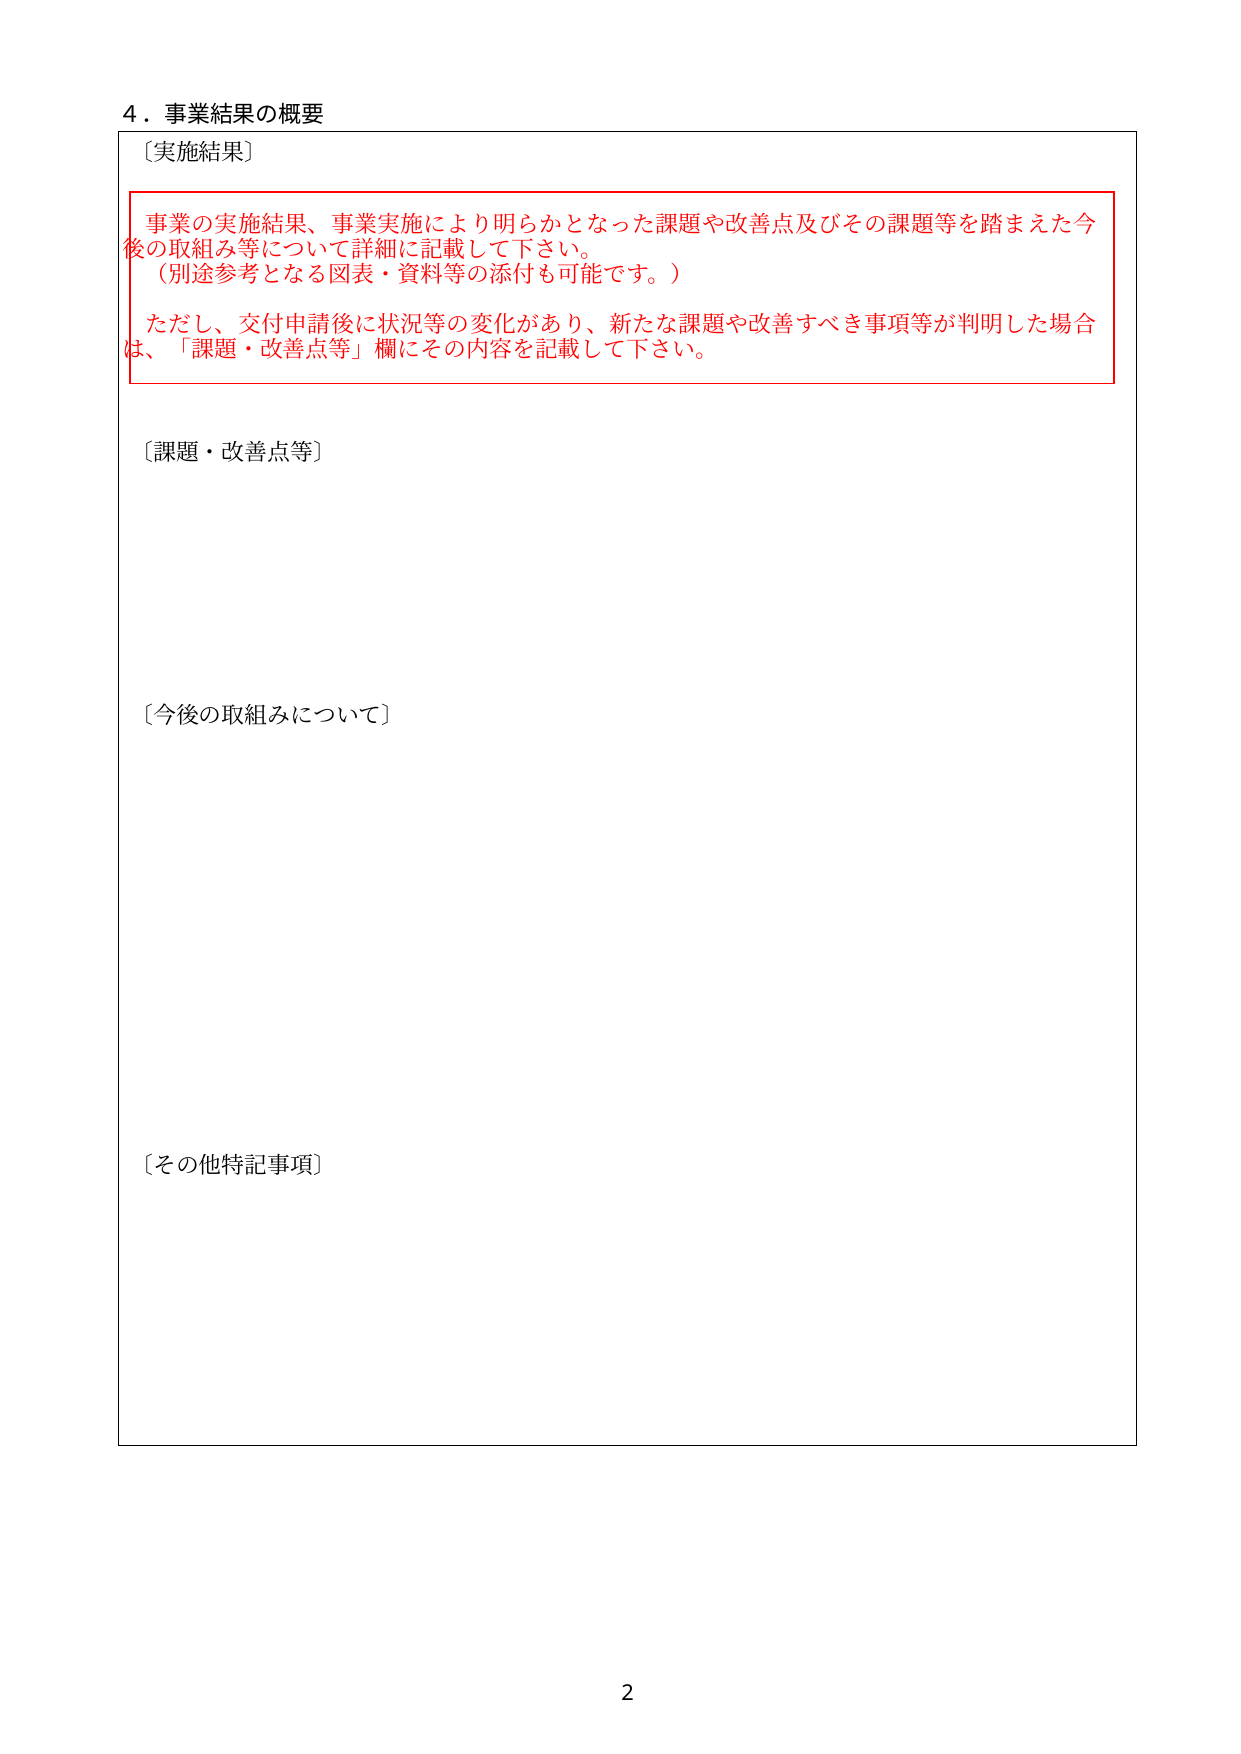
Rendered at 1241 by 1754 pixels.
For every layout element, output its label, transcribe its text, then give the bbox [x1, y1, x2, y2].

text ４．事業結果の概要 [118, 93, 1137, 131]
table_header 〔実施結果〕 〔課題・改善点等〕 〔今後の取組みについて〕 〔その他特記事項〕 [119, 132, 1136, 1444]
